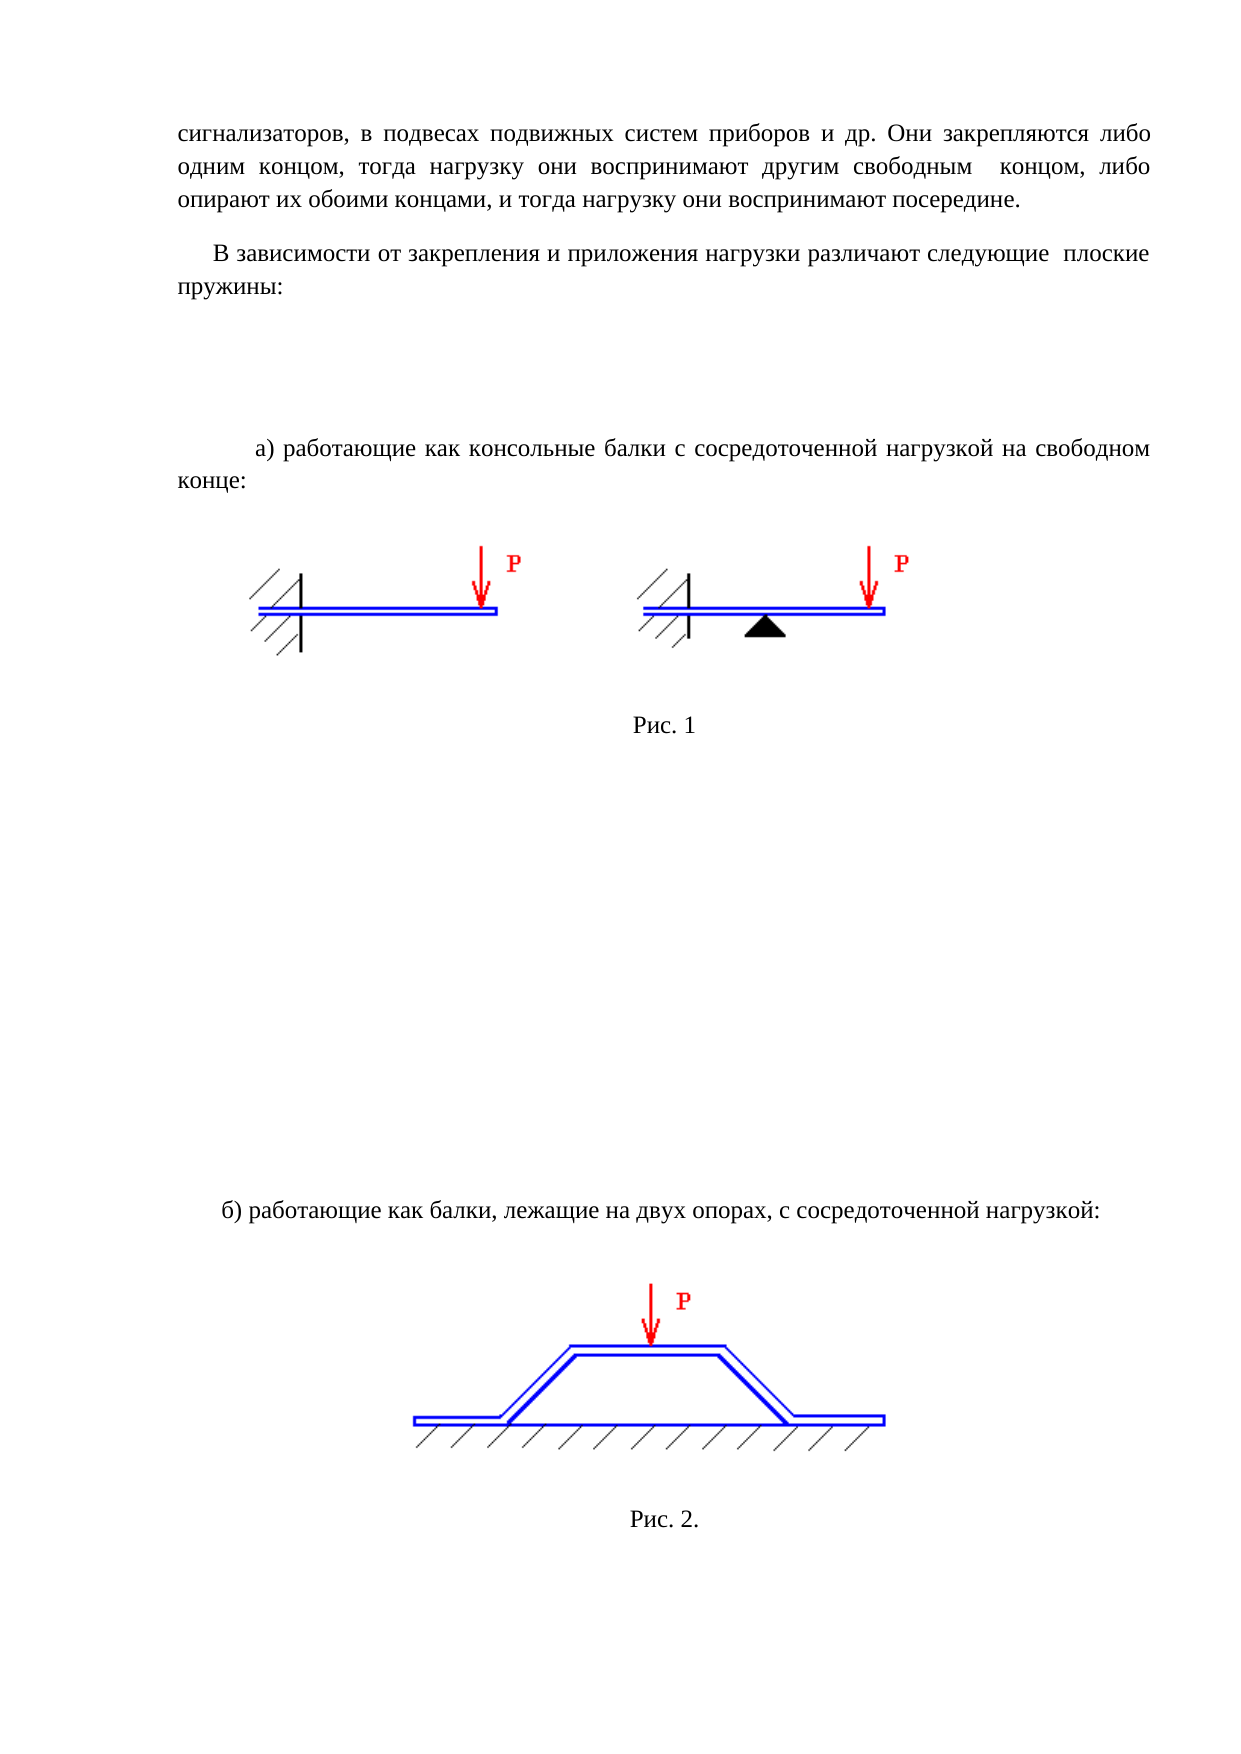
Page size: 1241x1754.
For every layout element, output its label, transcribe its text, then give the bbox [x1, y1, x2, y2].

text Рис. 2. [177, 1504, 1152, 1533]
text В зависимости от закрепления и приложения нагрузки различают следующие плоские пружины: [177, 238, 1152, 300]
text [177, 118, 1152, 213]
picture [383, 1249, 898, 1480]
text а) работающие как консольные балки с сосредоточенной нагрузкой на свободном конце: [177, 433, 1152, 494]
text Рис. 1 [177, 711, 1152, 739]
text б) работающие как балки, лежащие на двух опорах, с сосредоточенной нагрузкой: [177, 1195, 1152, 1224]
picture [233, 519, 1004, 686]
